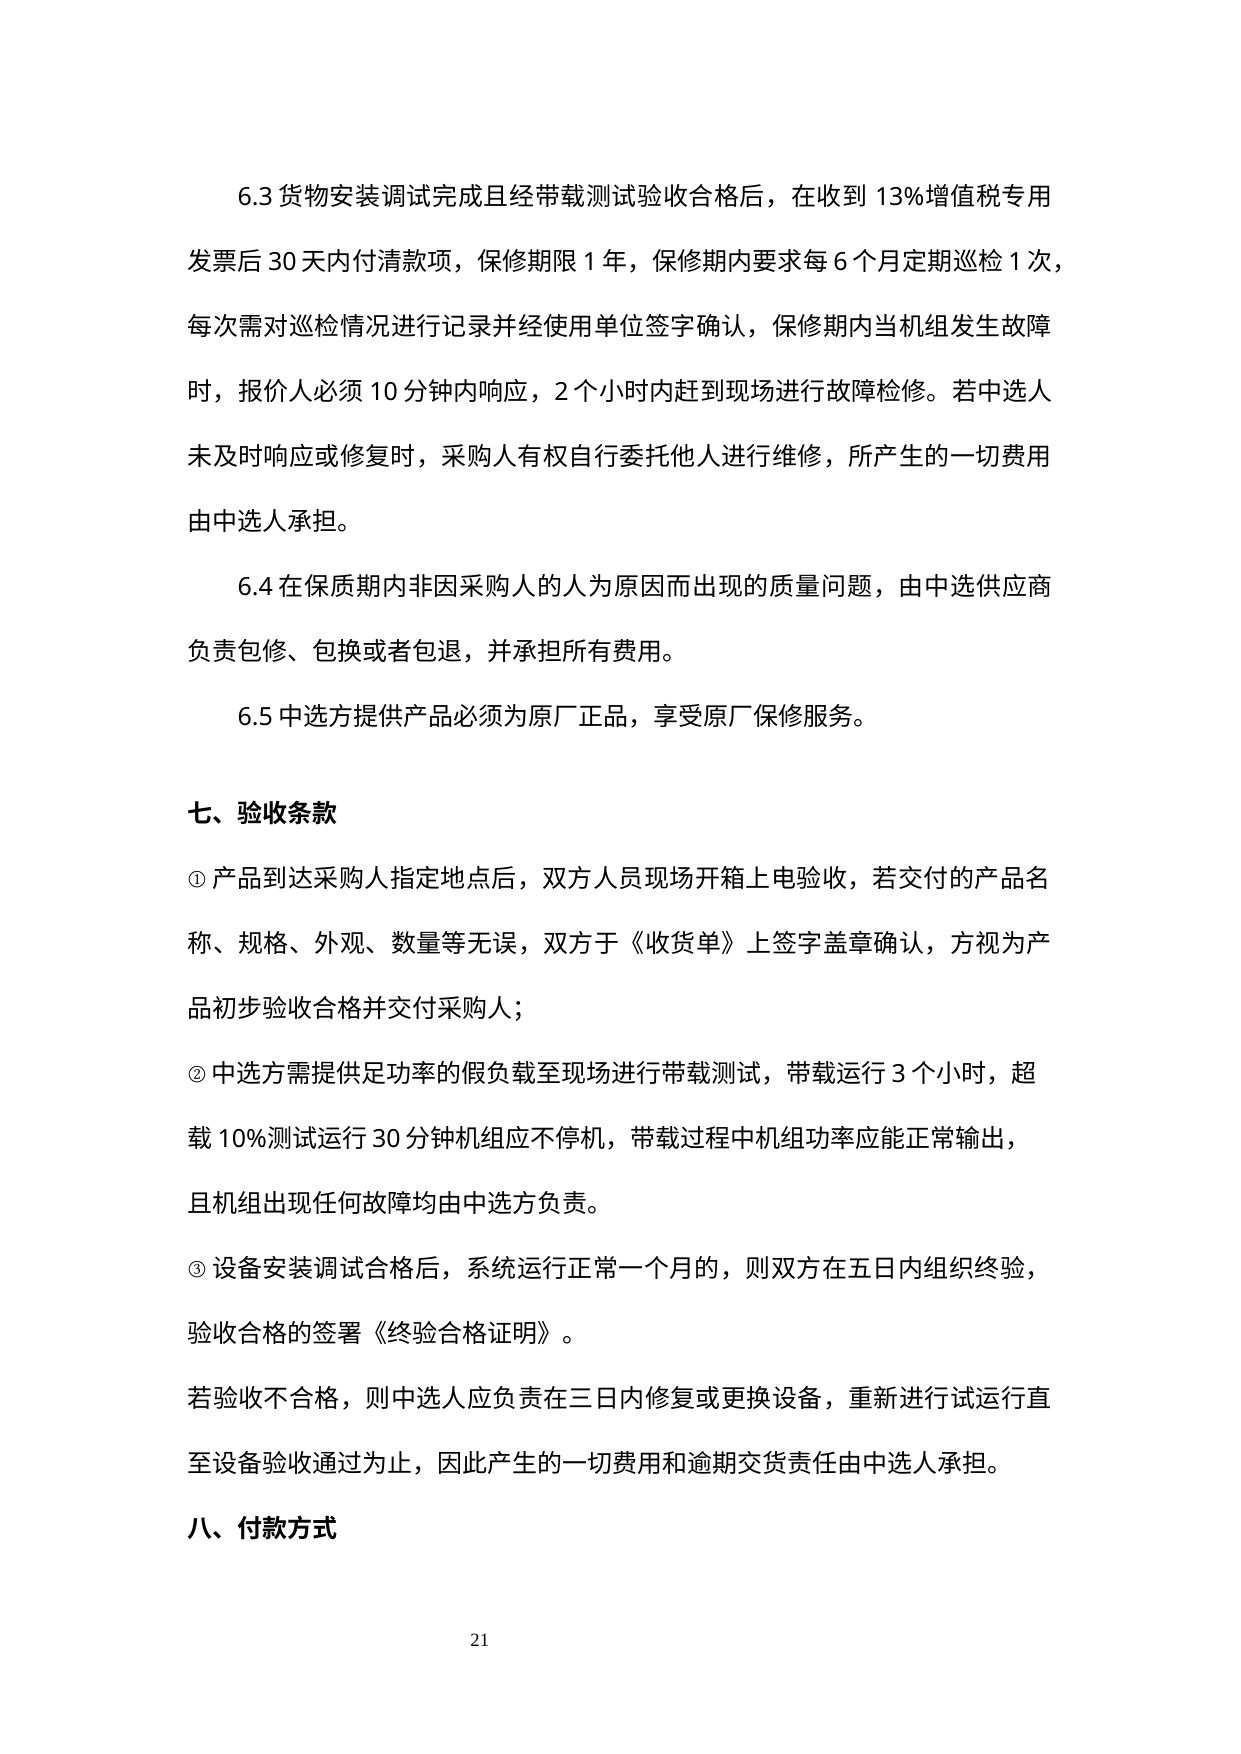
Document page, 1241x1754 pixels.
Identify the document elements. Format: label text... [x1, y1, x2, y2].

text ①产品到达采购人指定地点后，双方人员现场开箱上电验收，若交付的产品名称、规格、外观、数量等无误，双方于《收货单》上签字盖章确认，方视为产品初步验收合格并交付采购人； [187, 844, 1053, 1039]
text 6.5中选方提供产品必须为原厂正品，享受原厂保修服务。 [187, 682, 1053, 747]
text 6.3货物安装调试完成且经带载测试验收合格后，在收到13%增值税专用发票后30天内付清款项，保修期限1年，保修期内要求每6个月定期巡检1次，每次需对巡检情况进行记录并经使用单位签字确认，保修期内当机组发生故障时，报价人必须10分钟内响应，2个小时内赶到现场进行故障检修。若中选人未及时响应或修复时，采购人有权自行委托他人进行维修，所产生的一切费用由中选人承担。 [187, 162, 1053, 552]
text 七、验收条款 [187, 779, 1053, 844]
text ②中选方需提供足功率的假负载至现场进行带载测试，带载运行3个小时，超载10%测试运行30分钟机组应不停机，带载过程中机组功率应能正常输出，且机组出现任何故障均由中选方负责。 [187, 1039, 1053, 1234]
text 若验收不合格，则中选人应负责在三日内修复或更换设备，重新进行试运行直至设备验收通过为止，因此产生的一切费用和逾期交货责任由中选人承担。 [187, 1364, 1053, 1494]
text 6.4在保质期内非因采购人的人为原因而出现的质量问题，由中选供应商负责包修、包换或者包退，并承担所有费用。 [187, 552, 1053, 682]
text 八、付款方式 [187, 1494, 1053, 1559]
text ③设备安装调试合格后，系统运行正常一个月的，则双方在五日内组织终验，验收合格的签署《终验合格证明》。 [187, 1234, 1053, 1364]
